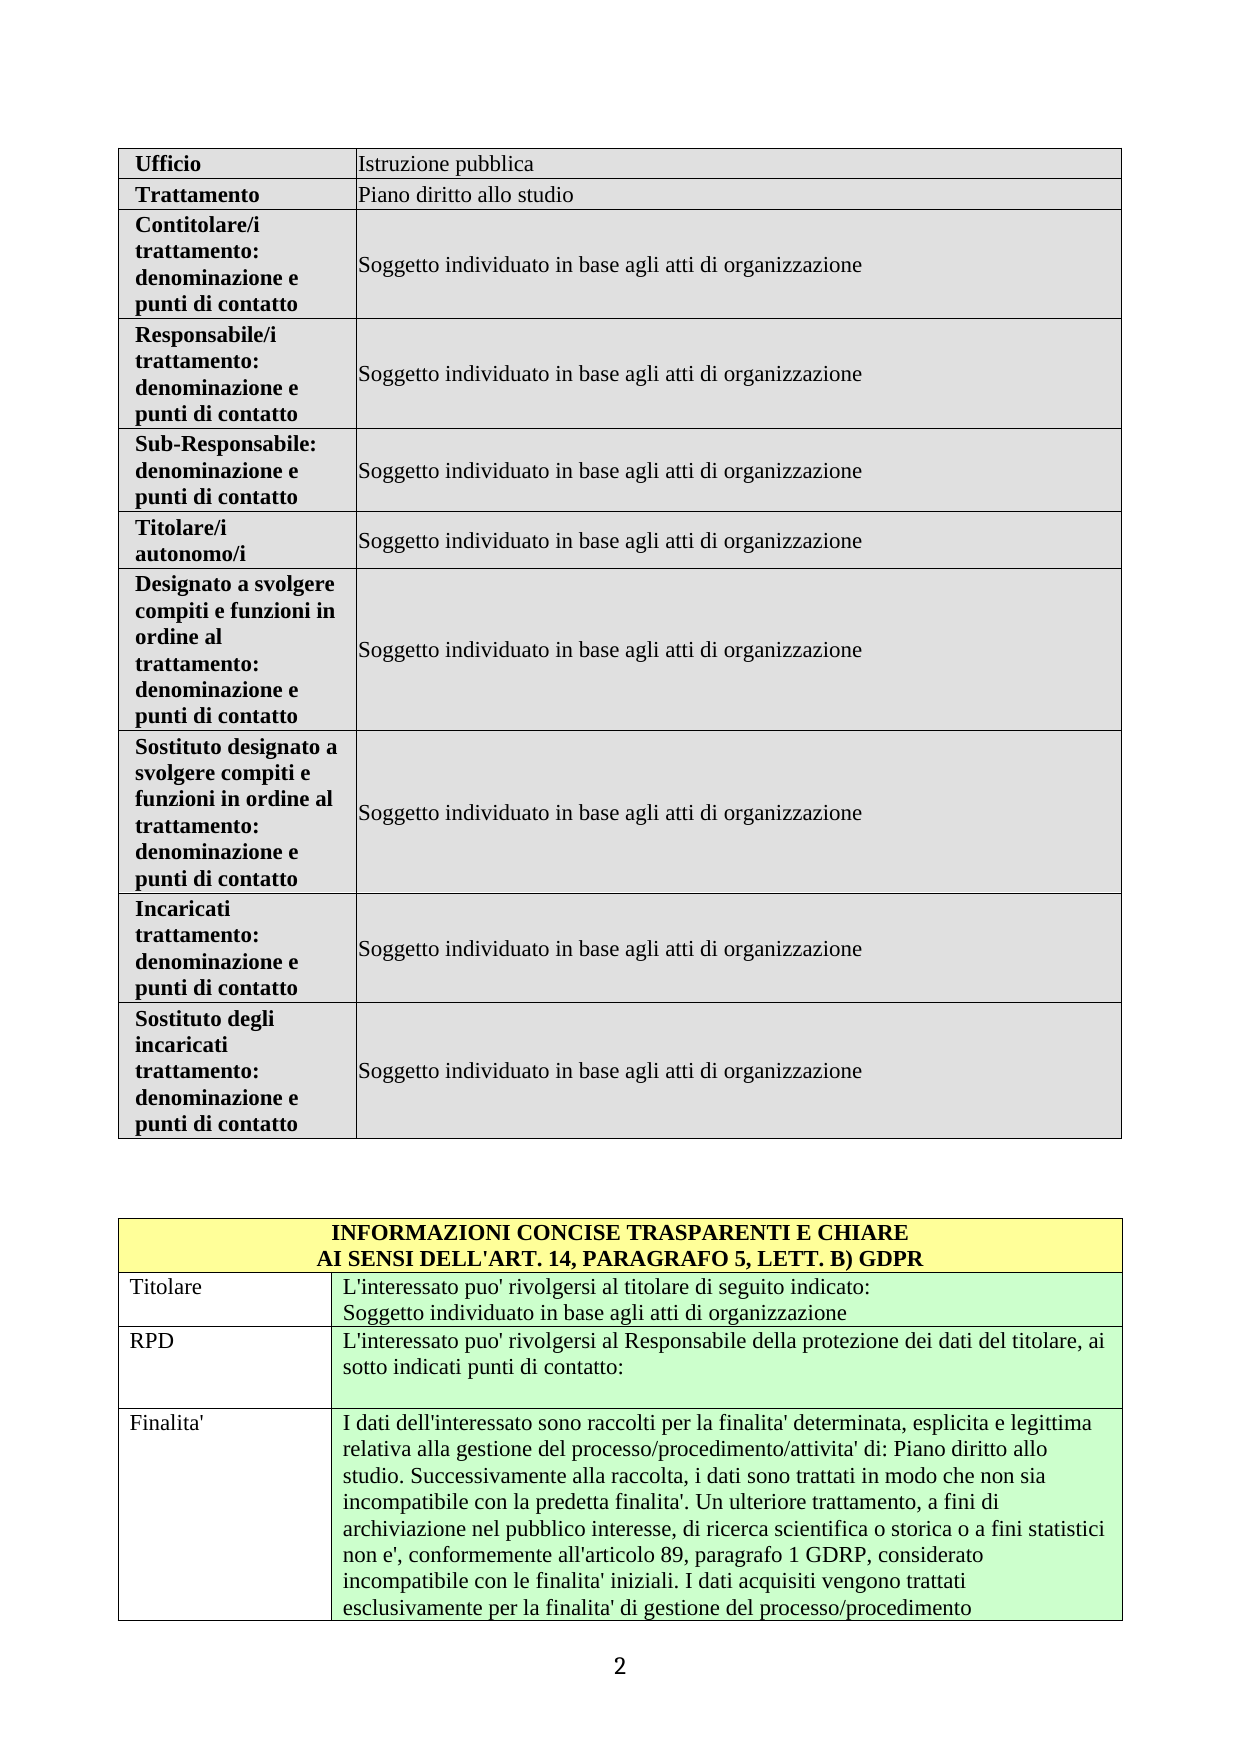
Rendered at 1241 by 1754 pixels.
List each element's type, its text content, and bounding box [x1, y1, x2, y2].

table_cell Soggetto individuato in base agli atti di organizzazione [357, 894, 1121, 1002]
table_cell RPD [119, 1327, 331, 1408]
table_cell Sostituto designato a svolgere compiti e funzioni in ordine al trattamento: denominazione e punti di contatto [119, 731, 356, 892]
table_cell L'interessato puo' rivolgersi al titolare di seguito indicato: Soggetto individuato in base agli atti di organizzazione [332, 1273, 1122, 1326]
table_cell Finalita' [119, 1409, 331, 1620]
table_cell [332, 1409, 1122, 1620]
table_cell Soggetto individuato in base agli atti di organizzazione [357, 569, 1121, 730]
table_cell Soggetto individuato in base agli atti di organizzazione [357, 1003, 1121, 1138]
table_cell Designato a svolgere compiti e funzioni in ordine al trattamento: denominazione e punti di contatto [119, 569, 356, 730]
table_header INFORMAZIONI CONCISE TRASPARENTI E CHIARE AI SENSI DELL'ART. 14, PARAGRAFO 5, LETT. B) GDPR [119, 1219, 1122, 1272]
table_cell Responsabile/i trattamento: denominazione e punti di contatto [119, 319, 356, 428]
table_cell Titolare/i autonomo/i [119, 512, 356, 568]
table_cell Incaricati trattamento: denominazione e punti di contatto [119, 894, 356, 1002]
table_cell Soggetto individuato in base agli atti di organizzazione [357, 731, 1121, 892]
table_cell Contitolare/i trattamento: denominazione e punti di contatto [119, 210, 356, 318]
table_cell Soggetto individuato in base agli atti di organizzazione [357, 512, 1121, 568]
table_cell Soggetto individuato in base agli atti di organizzazione [357, 319, 1121, 428]
table_cell Trattamento [119, 179, 356, 209]
table_cell Piano diritto allo studio [357, 179, 1121, 209]
table_cell Istruzione pubblica [357, 149, 1121, 178]
table_cell L'interessato puo' rivolgersi al Responsabile della protezione dei dati del titolare, ai sotto indicati punti di contatto: [332, 1327, 1122, 1408]
table_cell Soggetto individuato in base agli atti di organizzazione [357, 210, 1121, 318]
table_cell Ufficio [119, 149, 356, 178]
table_cell Titolare [119, 1273, 331, 1326]
table_cell Sostituto degli incaricati trattamento: denominazione e punti di contatto [119, 1003, 356, 1138]
table_cell Soggetto individuato in base agli atti di organizzazione [357, 429, 1121, 511]
table_cell Sub-Responsabile: denominazione e punti di contatto [119, 429, 356, 511]
